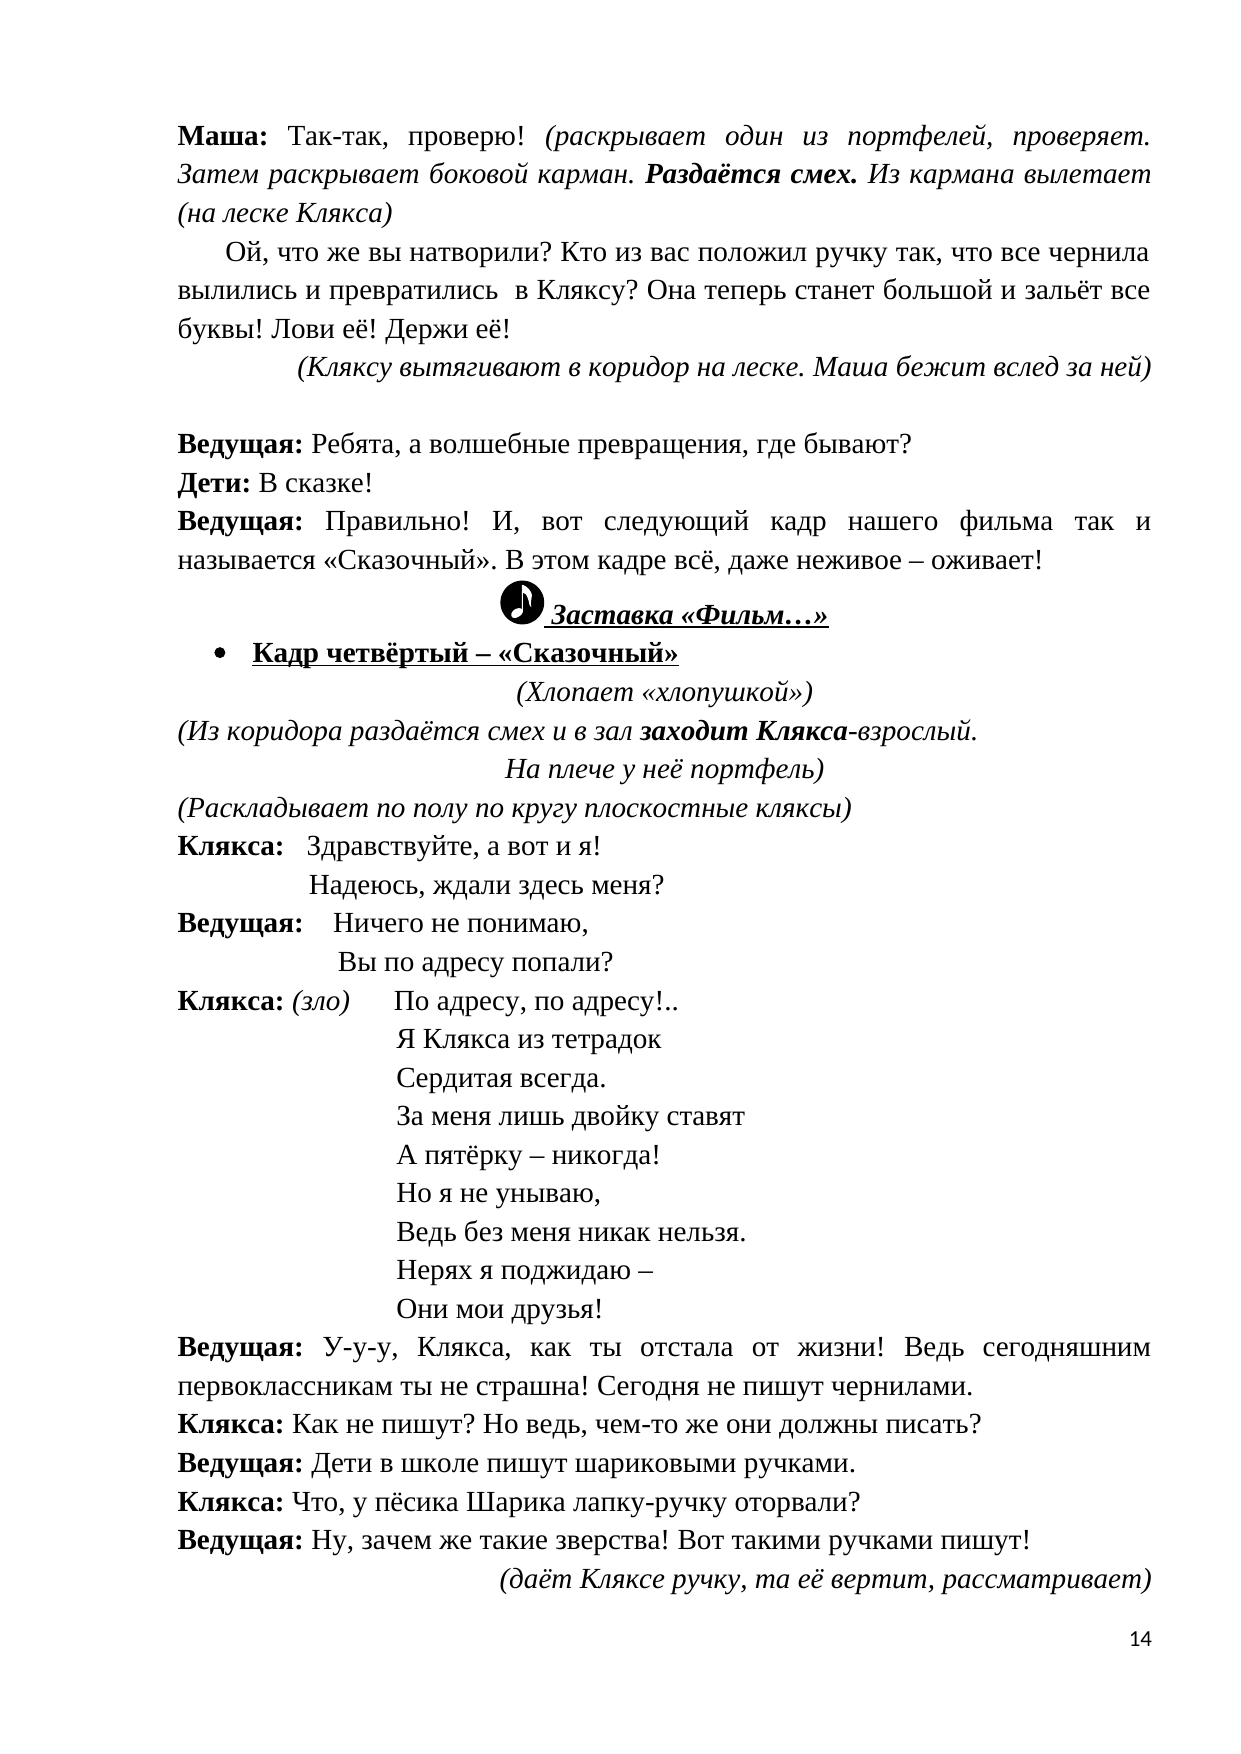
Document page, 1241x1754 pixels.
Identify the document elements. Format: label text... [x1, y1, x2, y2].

text Маша: Так-так, проверю! (раскрывает один из портфелей, проверяет. Затем раскрывает боковой карман. Раздаётся смех. Из кармана вылетает (на леске Клякса) [177, 118, 1152, 229]
text (Кляксу вытягивают в коридор на леске. Маша бежит вслед за ней) [177, 349, 1152, 383]
text (Хлопает «хлопушкой») [177, 674, 1152, 708]
text Ведь без меня никак нельзя. [177, 1214, 1152, 1247]
text Ведущая: Дети в школе пишут шариковыми ручками. [177, 1445, 1152, 1479]
text Ведущая: Ребята, а волшебные превращения, где бывают? [177, 426, 1152, 460]
text Вы по адресу попали? [177, 944, 1152, 978]
text (даёт Кляксе ручку, та её вертит, рассматривает) [177, 1561, 1152, 1594]
text (Раскладывает по полу по кругу плоскостные кляксы) [177, 790, 1152, 823]
text Я Клякса из тетрадок [177, 1021, 1152, 1055]
text Ведущая: У-у-у, Клякса, как ты отстала от жизни! Ведь сегодняшним первоклассникам ты не страшна! Сегодня не пишут чернилами. [177, 1329, 1152, 1402]
text Ведущая: Ничего не понимаю, [177, 906, 1152, 939]
text Но я не унываю, [177, 1175, 1152, 1209]
list Кадр четвёртый – «Сказочный» [215, 636, 1152, 669]
text На плече у неё портфель) [177, 751, 1152, 785]
text Сердитая всегда. [177, 1060, 1152, 1093]
text Клякса: (зло) По адресу, по адресу!.. [177, 983, 1152, 1016]
text Они мои друзья! [177, 1291, 1152, 1324]
text Дети: В сказке! [177, 465, 1152, 498]
text Клякса: Здравствуйте, а вот и я! [177, 828, 1152, 862]
text А пятёрку – никогда! [177, 1137, 1152, 1170]
text Ой, что же вы натворили? Кто из вас положил ручку так, что все чернила вылились и превратились в Кляксу? Она теперь станет большой и зальёт все буквы! Лови её! Держи её! [177, 234, 1152, 344]
text Заставка «Фильм…» [177, 581, 1152, 631]
text (Из коридора раздаётся смех и в зал заходит Клякса-взрослый. [177, 713, 1152, 746]
text Клякса: Как не пишут? Но ведь, чем-то же они должны писать? [177, 1407, 1152, 1440]
text За меня лишь двойку ставят [177, 1098, 1152, 1132]
text Нерях я поджидаю – [177, 1252, 1152, 1286]
text Ведущая: Ну, зачем же такие зверства! Вот такими ручками пишут! [177, 1522, 1152, 1556]
text Надеюсь, ждали здесь меня? [177, 867, 1152, 901]
text Клякса: Что, у пёсика Шарика лапку-ручку оторвали? [177, 1484, 1152, 1517]
text Ведущая: Правильно! И, вот следующий кадр нашего фильма так и называется «Сказочный». В этом кадре всё, даже неживое – оживает! [177, 503, 1152, 576]
